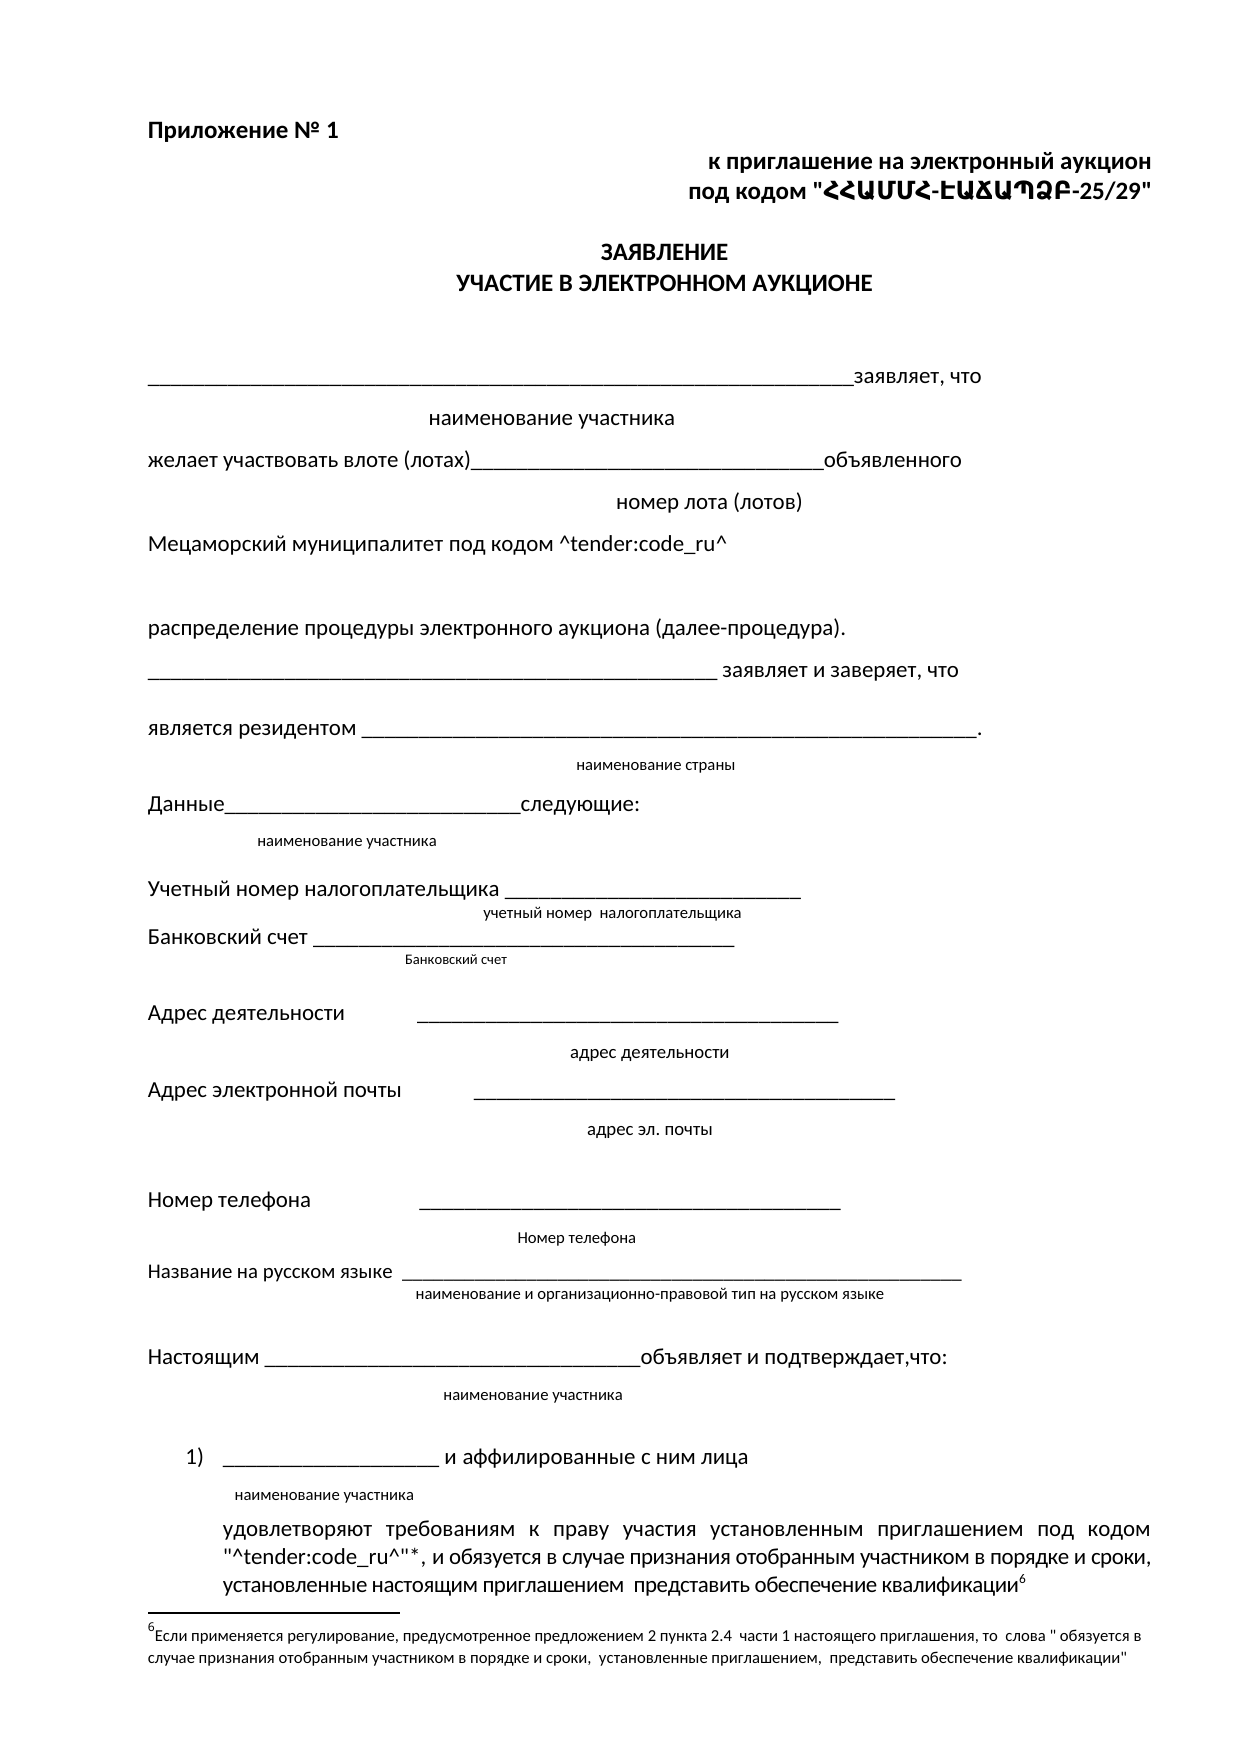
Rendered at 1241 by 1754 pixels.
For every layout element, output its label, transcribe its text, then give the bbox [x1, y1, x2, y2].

text наименование участника [443, 1384, 1152, 1404]
text Адрес деятельности _____________________________________ [148, 998, 1152, 1026]
list удовлетворяют требованиям к праву участия установленным приглашением под кодом "^tender:code_ru^"*, и обязуется в случае признания отобранным участником в порядке и сроки, установленные настоящим приглашением представить обеспечение квалификации [223, 1514, 1152, 1598]
text наименование участника [148, 831, 1152, 851]
list ___________________ и аффилированные с ним лица [185, 1442, 1152, 1470]
text Название на русском языке ______________________________________________________ [148, 1258, 1152, 1283]
text Номер телефона [517, 1227, 1152, 1248]
text учетный номер налогоплательщика [148, 902, 1152, 922]
text Данные__________________________следующие: [148, 789, 1152, 817]
text наименование участника [428, 403, 1152, 431]
text Банковский счет _____________________________________ [148, 922, 1152, 950]
text Учетный номер налогоплательщика __________________________ [148, 874, 1152, 902]
text под кодом "ՀՀԱՄՄՀ-ԷԱՃԱՊՁԲ-25/29" [177, 176, 1152, 206]
text распределение процедуры электронного аукциона (далее-процедура). [148, 613, 1152, 641]
text наименование и организационно-правовой тип на русском языке [148, 1283, 1152, 1304]
text Настоящим _________________________________объявляет и подтверждает,что: [148, 1342, 1152, 1370]
text является резидентом ______________________________________________________. [148, 713, 1152, 741]
text ______________________________________________________________заявляет, что [148, 361, 1152, 389]
text Адрес электронной почты _____________________________________ [148, 1075, 1152, 1103]
text Номер телефона _____________________________________ [148, 1186, 1152, 1213]
text наименование страны [576, 754, 1152, 775]
text к приглашение на электронный аукцион [177, 145, 1152, 176]
text ЗАЯВЛЕНИЕ [177, 237, 1152, 267]
text желает участвовать влоте (лотах)_______________________________объявленного [148, 445, 1152, 473]
text Банковский счет [148, 950, 1152, 968]
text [148, 86, 1152, 145]
text Мецаморский муниципалитет под кодом ^tender:code_ru^ [148, 529, 1152, 557]
text адрес деятельности [148, 1040, 1152, 1063]
text адрес эл. почты [148, 1117, 1152, 1140]
text __________________________________________________ заявляет и заверяет, что [148, 655, 1152, 683]
text наименование участника [148, 1484, 1152, 1504]
text номер лота (лотов) [606, 487, 1152, 515]
text УЧАСТИЕ В ЭЛЕКТРОННОМ АУКЦИОНЕ [177, 267, 1152, 298]
